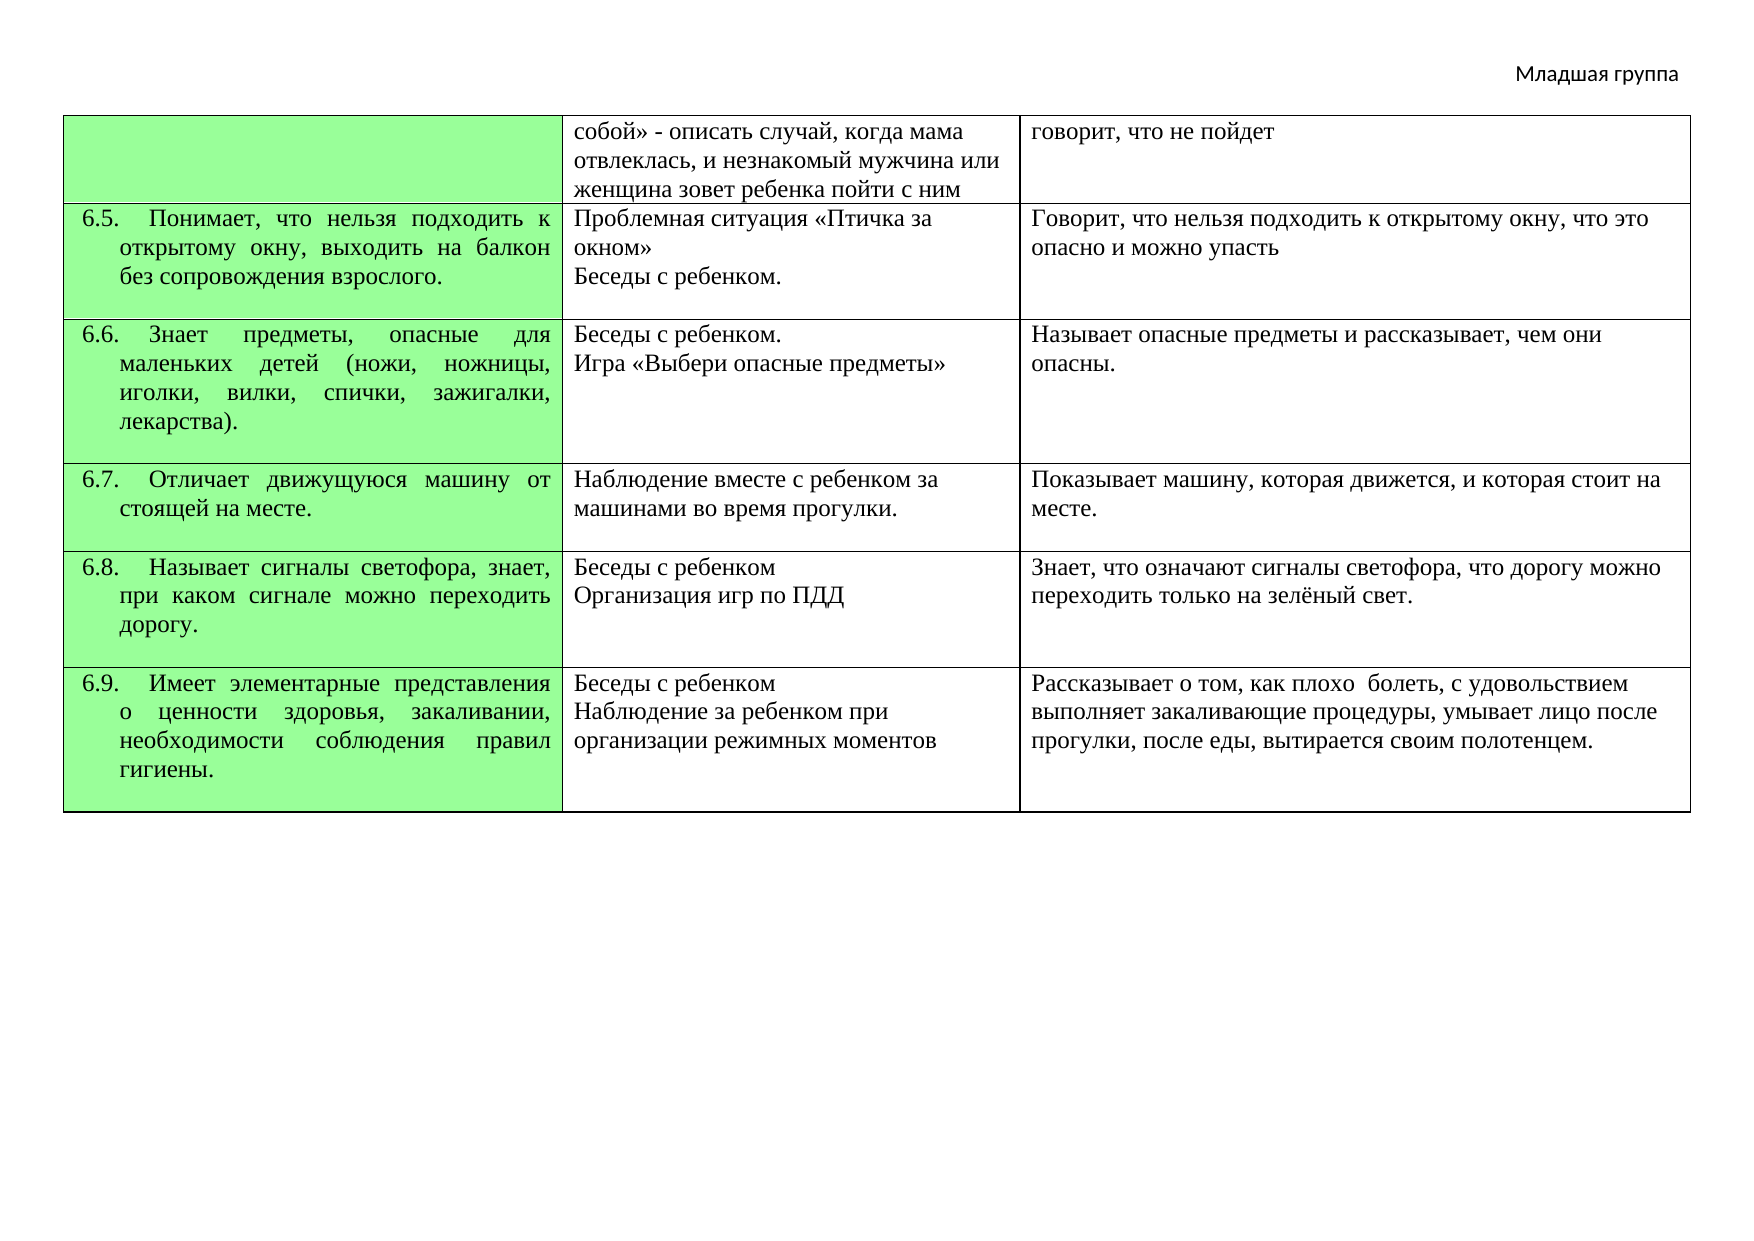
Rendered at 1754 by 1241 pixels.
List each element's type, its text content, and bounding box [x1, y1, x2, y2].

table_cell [563, 116, 1019, 202]
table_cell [64, 116, 562, 202]
table_cell Понимает, что нельзя подходить к открытому окну, выходить на балкон без сопровождения взрослого. [64, 204, 562, 318]
table_cell Проблемная ситуация «Птичка за окном» Беседы с ребенком. [563, 204, 1019, 318]
table_cell Беседы с ребенком. Игра «Выбери опасные предметы» [563, 320, 1019, 463]
table_cell Знает, что означают сигналы светофора, что дорогу можно переходить только на зелёный свет. [1021, 552, 1690, 667]
table_cell Отличает движущуюся машину от стоящей на месте. [64, 464, 562, 551]
table_cell Беседы с ребенком Организация игр по ПДД [563, 552, 1019, 667]
table_cell Говорит, что нельзя подходить к открытому окну, что это опасно и можно упасть [1021, 204, 1690, 318]
table_cell Имеет элементарные представления о ценности здоровья, закаливании, необходимости соблюдения правил гигиены. [64, 668, 562, 811]
table_cell Беседы с ребенком Наблюдение за ребенком при организации режимных моментов [563, 668, 1019, 811]
table_cell Наблюдение вместе с ребенком за машинами во время прогулки. [563, 464, 1019, 551]
table_cell Называет опасные предметы и рассказывает, чем они опасны. [1021, 320, 1690, 463]
table_cell Показывает машину, которая движется, и которая стоит на месте. [1021, 464, 1690, 551]
table_cell Называет сигналы светофора, знает, при каком сигнале можно переходить дорогу. [64, 552, 562, 667]
table_cell Знает предметы, опасные для маленьких детей (ножи, ножницы, иголки, вилки, спички, зажигалки, лекарства). [64, 320, 562, 463]
table_cell Рассказывает о том, как плохо болеть, с удовольствием выполняет закаливающие процедуры, умывает лицо после прогулки, после еды, вытирается своим полотенцем. [1021, 668, 1690, 811]
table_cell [1021, 116, 1690, 202]
